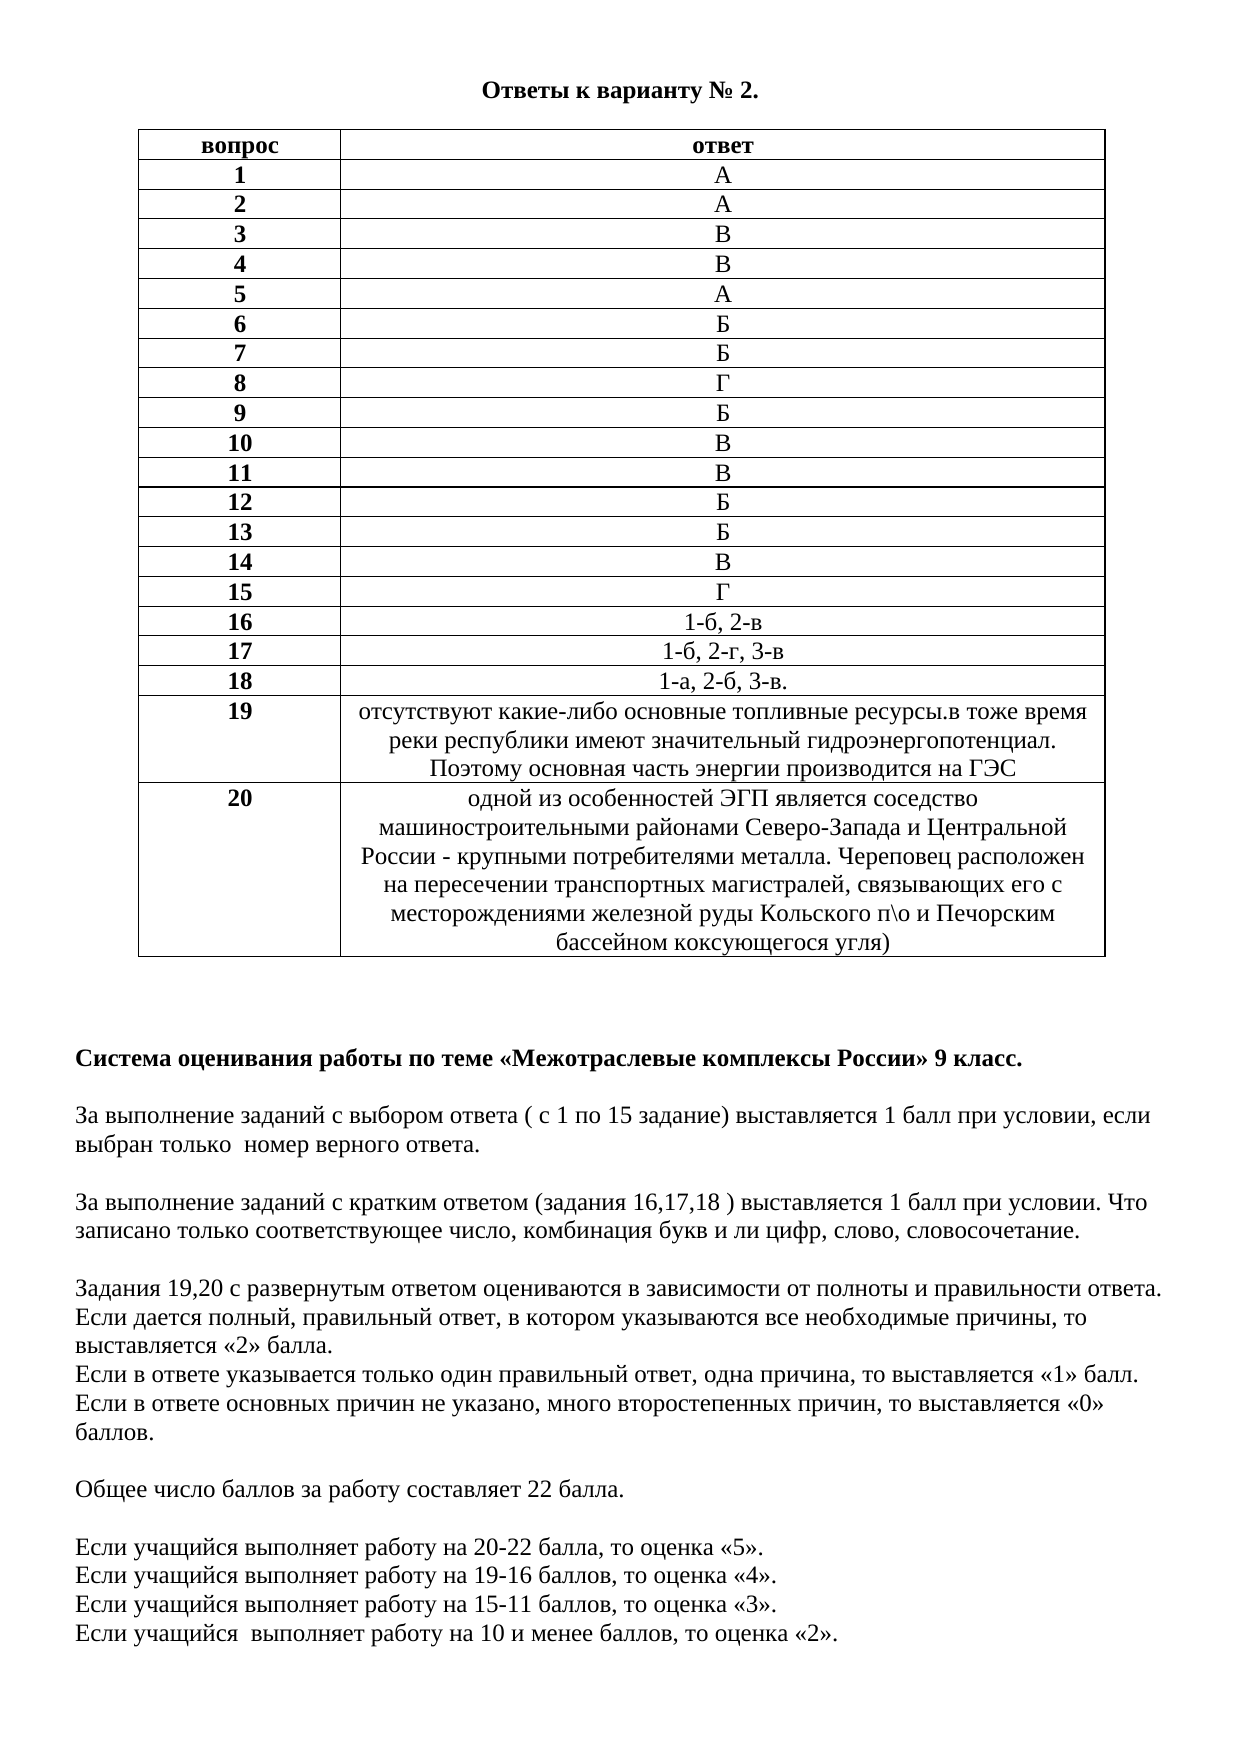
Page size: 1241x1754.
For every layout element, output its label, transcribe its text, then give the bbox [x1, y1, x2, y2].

table_cell Б [341, 488, 1104, 516]
table_header ответ [341, 130, 1104, 159]
table_cell 14 [139, 547, 340, 576]
table_cell 19 [139, 696, 340, 782]
table_cell Б [341, 309, 1104, 337]
table_cell В [341, 458, 1104, 486]
table_cell 17 [139, 636, 340, 665]
table_cell 7 [139, 339, 340, 367]
table_cell Б [341, 398, 1104, 427]
table_cell 16 [139, 607, 340, 635]
table_cell А [341, 190, 1104, 218]
table_cell 1-б, 2-г, 3-в [341, 636, 1104, 665]
table_cell В [341, 547, 1104, 576]
table_cell 9 [139, 398, 340, 427]
table_cell 18 [139, 666, 340, 695]
table_cell В [341, 219, 1104, 248]
text Если учащийся выполняет работу на 19-16 баллов, то оценка «4». [75, 1561, 1165, 1589]
table_header вопрос [139, 130, 340, 159]
table_cell 12 [139, 488, 340, 516]
table_cell 1-б, 2-в [341, 607, 1104, 635]
text Если учащийся выполняет работу на 10 и менее баллов, то оценка «2». [75, 1618, 1165, 1647]
table_cell Б [341, 517, 1104, 546]
text Если в ответе указывается только один правильный ответ, одна причина, то выставляется «1» балл. [75, 1359, 1165, 1388]
table_cell 8 [139, 368, 340, 397]
table_cell одной из особенностей ЭГП является соседство машиностроительными районами Северо-Запада и Центральной России - крупными потребителями металла. Череповец расположен на пересечении транспортных магистралей, связывающих его с месторождениями железной руды Кольского п\о и Печорским бассейном коксующегося угля) [341, 783, 1104, 956]
table_cell 1-а, 2-б, 3-в. [341, 666, 1104, 695]
table_cell В [341, 428, 1104, 457]
text Если учащийся выполняет работу на 20-22 балла, то оценка «5». [75, 1532, 1165, 1561]
table_cell 2 [139, 190, 340, 218]
text Если в ответе основных причин не указано, много второстепенных причин, то выставляется «0» баллов. [75, 1388, 1165, 1446]
text Задания 19,20 с развернутым ответом оцениваются в зависимости от полноты и правильности ответа. [75, 1273, 1165, 1302]
text Если дается полный, правильный ответ, в котором указываются все необходимые причины, то выставляется «2» балла. [75, 1302, 1165, 1359]
text Общее число баллов за работу составляет 22 балла. [75, 1474, 1165, 1503]
table_cell 1 [139, 160, 340, 188]
table_cell отсутствуют какие-либо основные топливные ресурсы.в тоже время реки республики имеют значительный гидроэнергопотенциал. Поэтому основная часть энергии производится на ГЭС [341, 696, 1104, 782]
table_cell 20 [139, 783, 340, 956]
text Если учащийся выполняет работу на 15-11 баллов, то оценка «3». [75, 1589, 1165, 1618]
text За выполнение заданий с кратким ответом (задания 16,17,18 ) выставляется 1 балл при условии. Что записано только соответствующее число, комбинация букв и ли цифр, слово, словосочетание. [75, 1187, 1165, 1244]
table_cell Г [341, 577, 1104, 606]
table_cell А [341, 279, 1104, 308]
table_cell 13 [139, 517, 340, 546]
table_cell 3 [139, 219, 340, 248]
text Система оценивания работы по теме «Межотраслевые комплексы России» 9 класс. [75, 1043, 1165, 1072]
table_cell 11 [139, 458, 340, 486]
list Ответы к варианту № 2. [75, 75, 1165, 104]
text За выполнение заданий с выбором ответа ( с 1 по 15 задание) выставляется 1 балл при условии, если выбран только номер верного ответа. [75, 1101, 1165, 1158]
table_cell А [341, 160, 1104, 188]
table_cell Г [341, 368, 1104, 397]
table_cell 4 [139, 249, 340, 278]
table_cell 10 [139, 428, 340, 457]
table_cell 6 [139, 309, 340, 337]
table_cell 15 [139, 577, 340, 606]
table_cell 5 [139, 279, 340, 308]
table_cell Б [341, 339, 1104, 367]
table_cell В [341, 249, 1104, 278]
